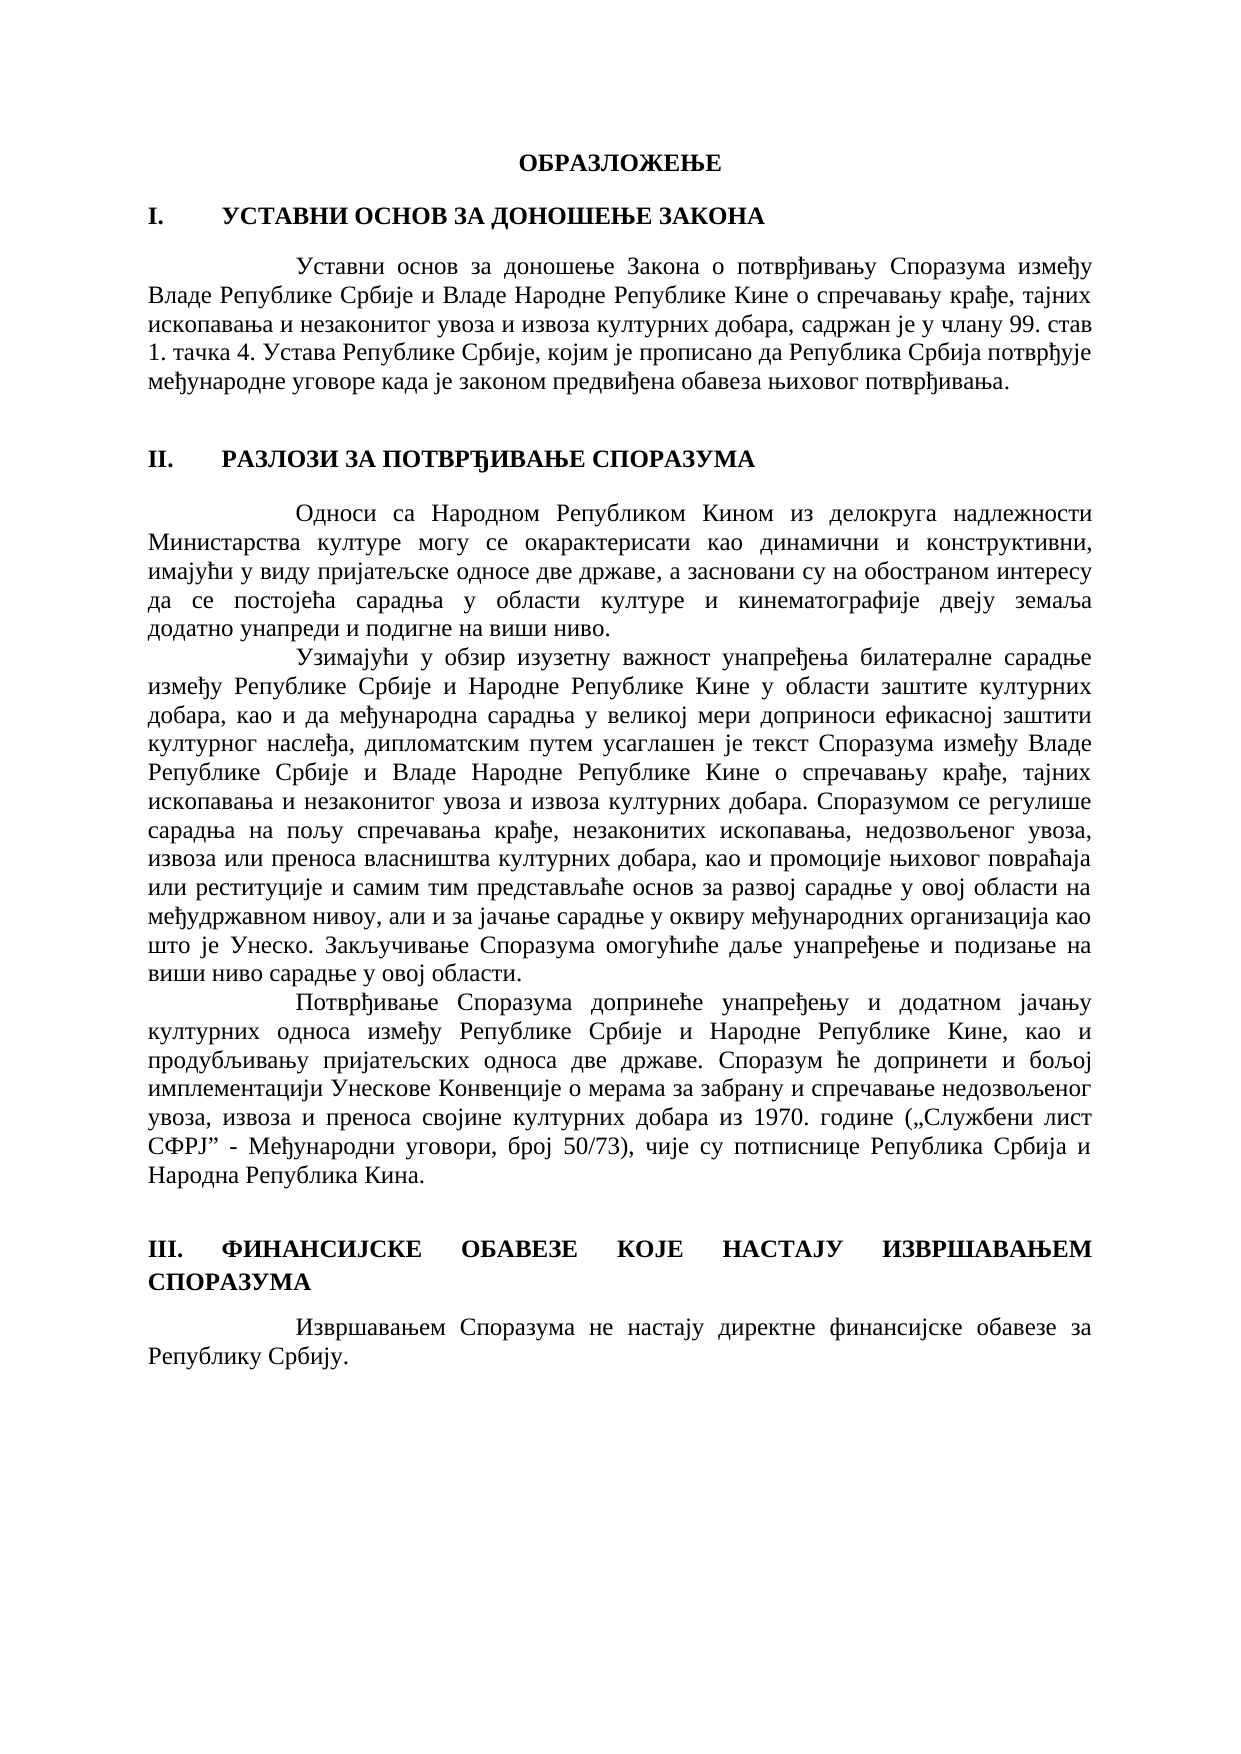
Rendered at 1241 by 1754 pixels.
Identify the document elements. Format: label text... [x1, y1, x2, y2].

text Узимајући у обзир изузетну важност унапређења билатералне сарадње између Републике Србије и Народне Републике Кине у области заштите културних добара, као и да међународна сарадња у великој мери доприноси ефикасној заштити културног наслеђа, дипломатским путем усаглашен је текст Споразума између Владе Републике Србије и Владе Народне Републике Кине о спречавању крађе, тајних ископавања и незаконитог увоза и извоза културних добара. Споразумом се регулише сарадња на пољу спречавања крађе, незаконитих ископавања, недозвољеног увоза, извоза или преноса власништва културних добара, као и промоције њиховог повраћаја или реституције и самим тим представљаће основ за развој сарадње у овој области на међудржавном нивоу, али и за јачање сарадње у оквиру међународних организација као што је Унеско. Закључивање Споразума омогућиће даље унапређење и подизање на виши ниво сарадње у овој области. [148, 642, 1093, 987]
text ОБРАЗЛОЖЕЊЕ [148, 148, 1093, 176]
text II. РАЗЛОЗИ ЗА ПОТВРЂИВАЊЕ СПОРАЗУМА [148, 444, 1093, 473]
text Односи са Народном Републиком Кином из делокруга надлежности Министарства културе могу се окарактерисати као динамични и конструктивни, имајући у виду пријатељске односе две државе, а засновани су на обостраном интересу да се постојећа сарадња у области културе и кинематографије двеју земаља додатно унапреди и подигне на виши ниво. [148, 498, 1093, 642]
text Извршавањем Споразума не настају директне финансијске обавезе за Републику Србију. [148, 1312, 1093, 1370]
text Потврђивање Споразума допринеће унапређењу и додатном јачању културних односа између Републике Србије и Народне Републике Кине, као и продубљивању пријатељских односа две државе. Споразум ће допринети и бољој имплементацији Унескове Конвенције о мерама за забрану и спречавање недозвољеног увоза, извоза и преноса својине културних добара из 1970. године („Службени лист СФРЈ” - Међународни уговори, број 50/73), чије су потписнице Република Србија и Народна Република Кина. [148, 987, 1093, 1188]
text I. УСТАВНИ ОСНОВ ЗА ДОНОШЕЊЕ ЗАКОНА [148, 201, 1093, 230]
text Уставни основ за доношење Закона о потврђивању Споразума између Владе Републике Србије и Владе Народне Републике Кине о спречавању крађе, тајних ископавања и незаконитог увоза и извоза културних добара, садржан је у члану 99. став 1. тачка 4. Устава Републике Србије, којим је прописано да Република Србија потврђује међународне уговоре када је законом предвиђена обавеза њиховог потврђивања. [148, 251, 1093, 395]
text III. ФИНАНСИЈСКЕ ОБАВЕЗЕ КОЈЕ НАСТАЈУ ИЗВРШАВАЊЕМ СПОРАЗУМА [148, 1234, 1093, 1296]
